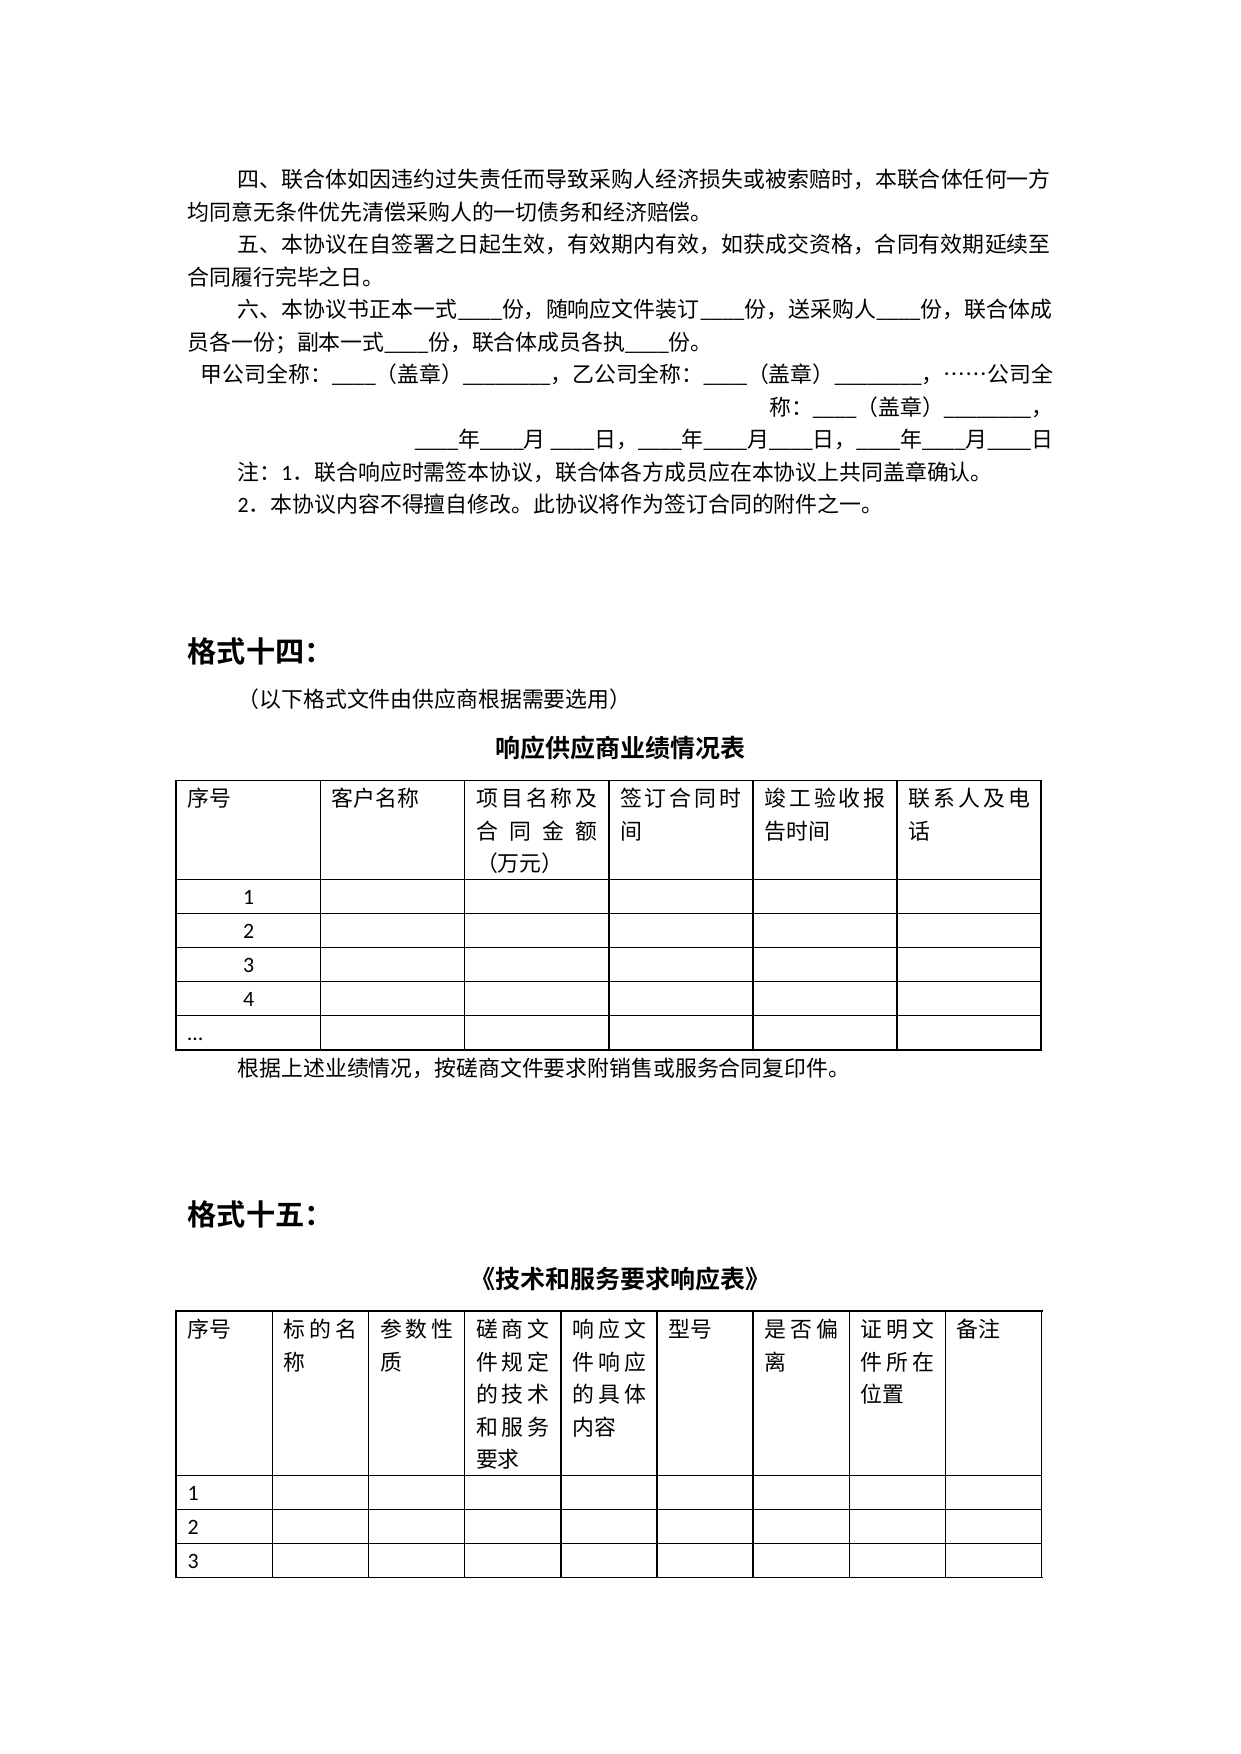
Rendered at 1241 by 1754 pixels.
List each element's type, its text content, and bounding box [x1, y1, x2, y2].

text 2．本协议内容不得擅自修改。此协议将作为签订合同的附件之一。 [187, 487, 1053, 519]
table_cell [321, 948, 464, 981]
text 六、本协议书正本一式____份，随响应文件装订____份，送采购人____份，联合体成员各一份；副本一式____份，联合体成员各执____份。 [187, 292, 1053, 357]
table_cell [610, 982, 752, 1015]
table_cell [562, 1476, 656, 1508]
table_cell [562, 1510, 656, 1543]
table_header 签订合同时间 [610, 781, 752, 878]
table_cell [465, 880, 608, 913]
table_cell [946, 1476, 1041, 1508]
table_header 竣工验收报告时间 [754, 781, 896, 878]
table_cell [946, 1544, 1041, 1577]
table_header 联系人及电话 [898, 781, 1040, 878]
table_cell [273, 1510, 368, 1543]
table_cell 1 [177, 880, 320, 913]
table_cell [898, 914, 1040, 947]
text 甲公司全称：____（盖章）________，乙公司全称：____（盖章）________，……公司全称：____（盖章）________， [187, 357, 1053, 422]
table_cell [321, 1016, 464, 1049]
text 注：1．联合响应时需签本协议，联合体各方成员应在本协议上共同盖章确认。 [187, 454, 1053, 487]
table_cell [369, 1476, 464, 1508]
table_cell [658, 1510, 752, 1543]
table_cell 1 [177, 1476, 272, 1508]
table_cell [321, 914, 464, 947]
text 格式十四： [187, 617, 1053, 682]
table_header 备注 [946, 1312, 1041, 1474]
table_cell [754, 914, 896, 947]
table_cell [898, 880, 1040, 913]
table_cell [610, 1016, 752, 1049]
table_header 是否偏离 [754, 1312, 849, 1474]
table_header 响应文件响应的具体内容 [562, 1312, 656, 1474]
text 响应供应商业绩情况表 [187, 714, 1053, 779]
table_header 证明文件所在位置 [850, 1312, 945, 1474]
table_cell [465, 914, 608, 947]
table_cell [898, 982, 1040, 1015]
table_cell [754, 880, 896, 913]
table_cell [754, 1544, 849, 1577]
table_cell [562, 1544, 656, 1577]
table_header 参数性质 [369, 1312, 464, 1474]
table_cell [850, 1544, 945, 1577]
table_header 序号 [177, 781, 320, 878]
table_cell [658, 1476, 752, 1508]
table_cell [369, 1544, 464, 1577]
table_header 序号 [177, 1312, 272, 1474]
table_cell 2 [177, 914, 320, 947]
table_cell [658, 1544, 752, 1577]
table_cell [465, 1510, 560, 1543]
text 五、本协议在自签署之日起生效，有效期内有效，如获成交资格，合同有效期延续至合同履行完毕之日。 [187, 227, 1053, 292]
table_header 标的名称 [273, 1312, 368, 1474]
table_cell [321, 880, 464, 913]
table_cell [610, 880, 752, 913]
table_cell [610, 914, 752, 947]
table_cell [850, 1510, 945, 1543]
table_cell [754, 982, 896, 1015]
table_cell [465, 1016, 608, 1049]
table_cell [850, 1476, 945, 1508]
table_cell [273, 1476, 368, 1508]
table_cell [465, 1544, 560, 1577]
table_header 磋商文件规定的技术和服务要求 [465, 1312, 560, 1474]
table_cell [754, 1510, 849, 1543]
table_cell [946, 1510, 1041, 1543]
table_cell [465, 948, 608, 981]
table_cell [465, 982, 608, 1015]
table_cell [898, 948, 1040, 981]
table_header 客户名称 [321, 781, 464, 878]
text ____年____月 ____日，____年____月____日，____年____月____日 [187, 422, 1053, 454]
text （以下格式文件由供应商根据需要选用） [187, 682, 1053, 714]
text 格式十五： [187, 1180, 1053, 1245]
table_cell [369, 1510, 464, 1543]
table_cell 3 [177, 948, 320, 981]
table_cell [273, 1544, 368, 1577]
table_cell 3 [177, 1544, 272, 1577]
table_cell … [177, 1016, 320, 1049]
table_header 项目名称及合同金额（万元） [465, 781, 608, 878]
table_header 型号 [658, 1312, 752, 1474]
table_cell [754, 1476, 849, 1508]
table_cell [754, 948, 896, 981]
text 《技术和服务要求响应表》 [187, 1245, 1053, 1310]
table_cell 4 [177, 982, 320, 1015]
table_cell [465, 1476, 560, 1508]
table_cell [610, 948, 752, 981]
table_cell [754, 1016, 896, 1049]
text 根据上述业绩情况，按磋商文件要求附销售或服务合同复印件。 [187, 1050, 1053, 1083]
text 四、联合体如因违约过失责任而导致采购人经济损失或被索赔时，本联合体任何一方均同意无条件优先清偿采购人的一切债务和经济赔偿。 [187, 162, 1053, 227]
table_cell [898, 1016, 1040, 1049]
table_cell [321, 982, 464, 1015]
table_cell 2 [177, 1510, 272, 1543]
